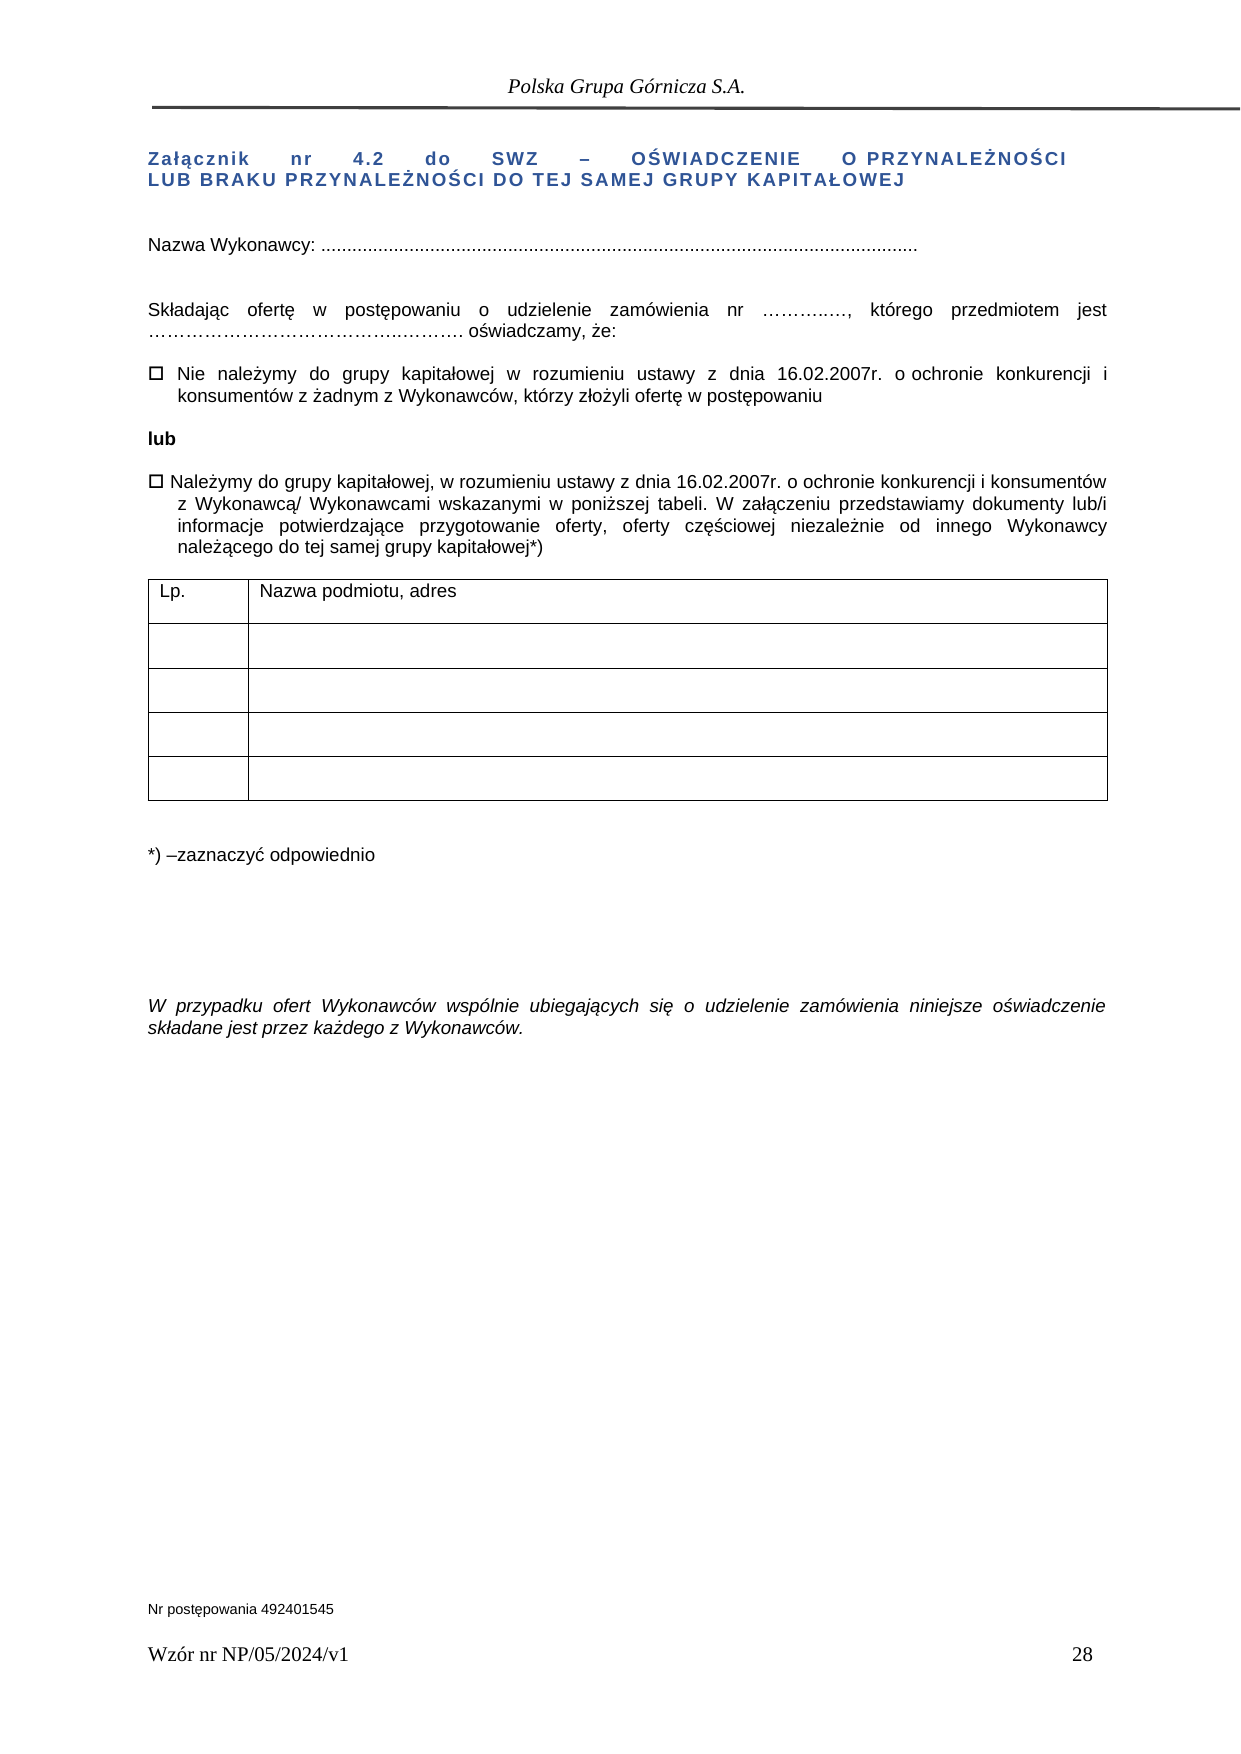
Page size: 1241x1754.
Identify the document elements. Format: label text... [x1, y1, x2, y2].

table_cell [249, 757, 1107, 800]
table_cell [149, 624, 248, 667]
table_header Lp. [149, 580, 248, 623]
table_cell [249, 624, 1107, 667]
table_cell [249, 713, 1107, 756]
text Należymy do grupy kapitałowej, w rozumieniu ustawy z dnia 16.02.2007r. o ochronie konkurencji i konsumentów z Wykonawcą/ Wykonawcami wskazanymi w poniższej tabeli. W załączeniu przedstawiamy dokumenty lub/i informacje potwierdzające przygotowanie oferty, oferty częściowej niezależnie od innego Wykonawcy należącego do tej samej grupy kapitałowej*) [148, 471, 1107, 557]
table_cell [149, 757, 248, 800]
text Załącznik nr 4.2 do SWZ – OŚWIADCZENIE O PRZYNALEŻNOŚCI LUB BRAKU PRZYNALEŻNOŚCI DO TEJ SAMEJ GRUPY KAPITAŁOWEJ [148, 148, 1107, 191]
text W przypadku ofert Wykonawców wspólnie ubiegających się o udzielenie zamówienia niniejsze oświadczenie składane jest przez każdego z Wykonawców. [148, 995, 1107, 1038]
table_header Nazwa podmiotu, adres [249, 580, 1107, 623]
text Nazwa Wykonawcy: ................................................................................................................... [148, 234, 1107, 255]
table_cell [149, 713, 248, 756]
text *) –zaznaczyć odpowiednio [148, 844, 1107, 866]
text lub [148, 428, 1107, 449]
text Nie należymy do grupy kapitałowej w rozumieniu ustawy z dnia 16.02.2007r. o ochronie konkurencji i konsumentów z żadnym z Wykonawców, którzy złożyli ofertę w postępowaniu [148, 363, 1107, 406]
table_cell [249, 669, 1107, 712]
table_cell [149, 669, 248, 712]
text Składając ofertę w postępowaniu o udzielenie zamówienia nr ………..…, którego przedmiotem jest …………………………………..………. oświadczamy, że: [148, 298, 1107, 342]
